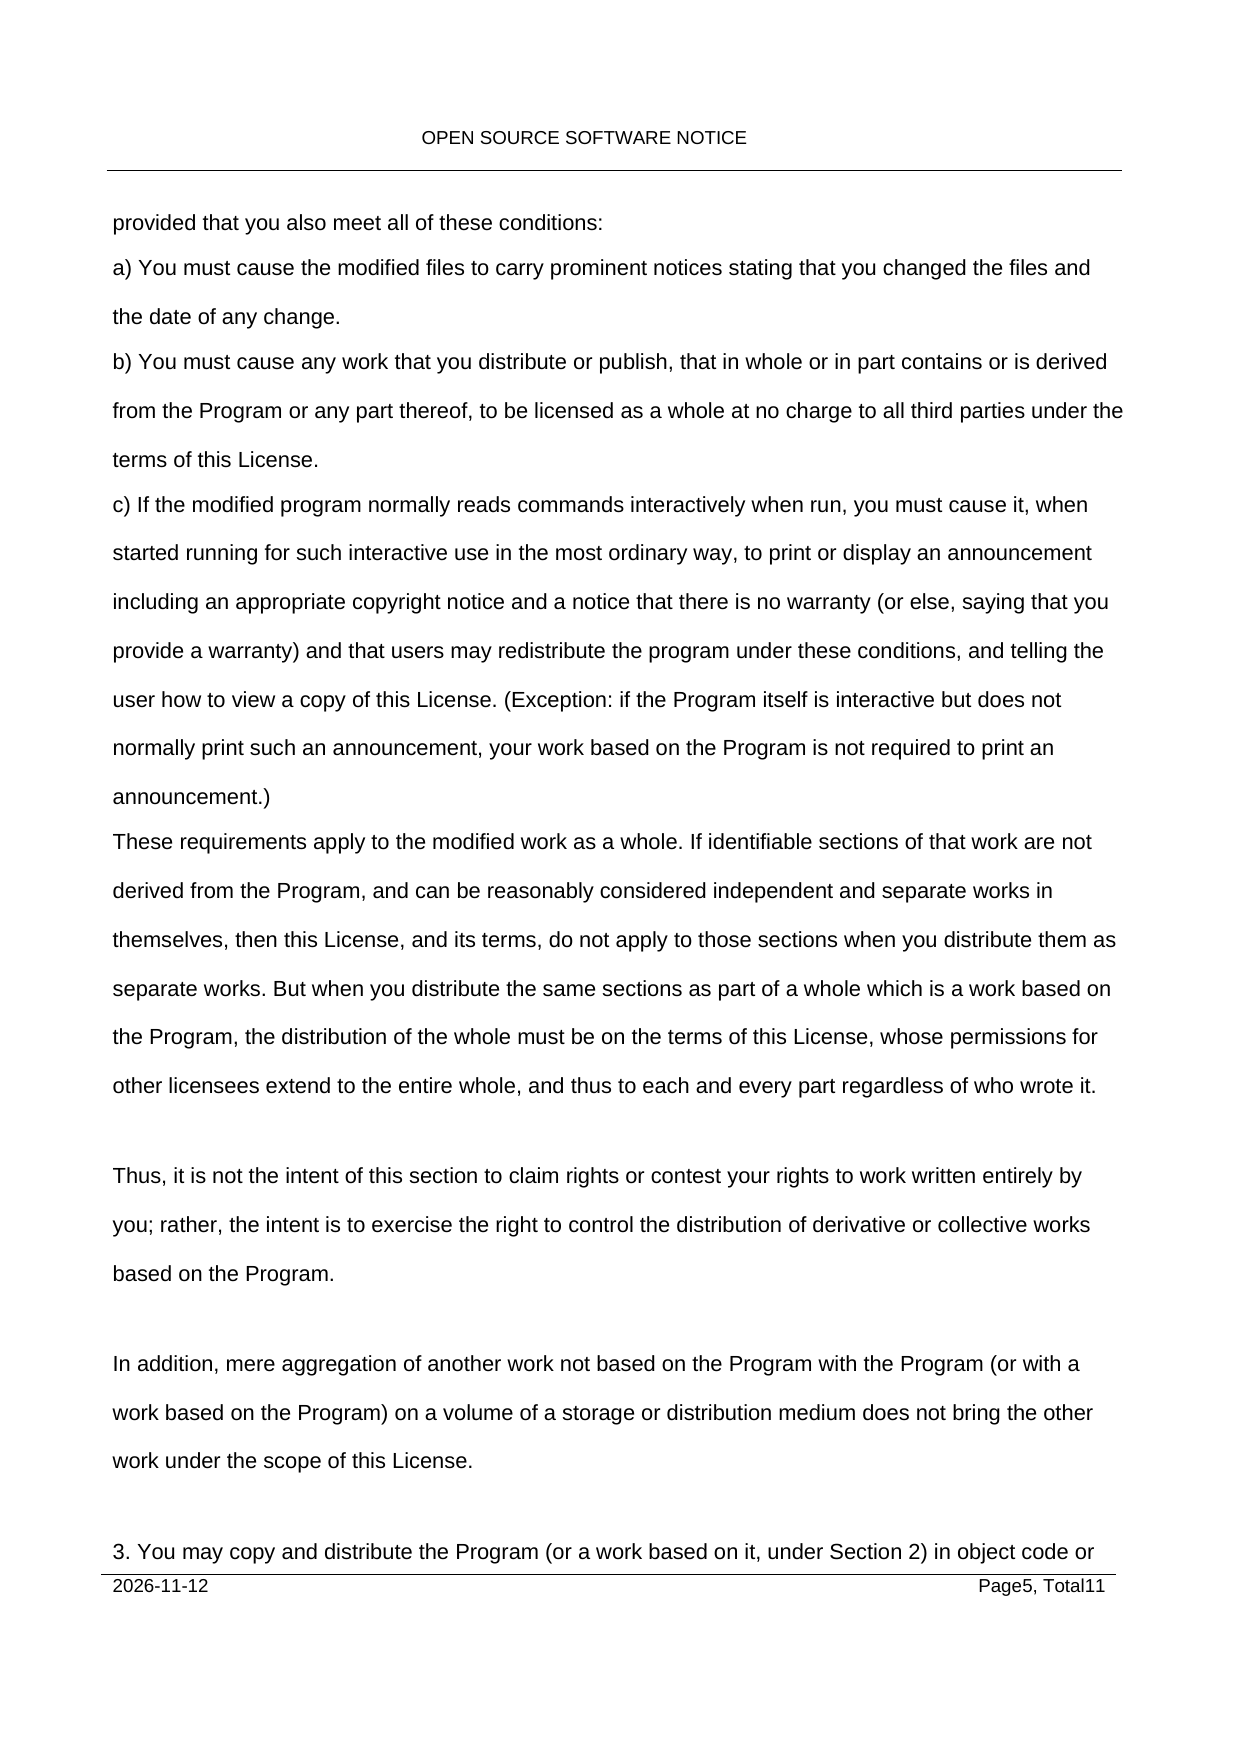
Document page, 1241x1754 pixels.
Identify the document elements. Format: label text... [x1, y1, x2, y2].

text These requirements apply to the modified work as a whole. If identifiable sections of that work are not derived from the Program, and can be reasonably considered independent and separate works in themselves, then this License, and its terms, do not apply to those sections when you distribute them as separate works. But when you distribute the same sections as part of a whole which is a work based on the Program, the distribution of the whole must be on the terms of this License, whose permissions for other licensees extend to the entire whole, and thus to each and every part regardless of who wrote it. [112, 826, 1128, 1102]
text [112, 206, 1128, 239]
text a) You must cause the modified files to carry prominent notices stating that you changed the files and the date of any change. [112, 251, 1128, 333]
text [112, 1535, 1128, 1567]
text b) You must cause any work that you distribute or publish, that in whole or in part contains or is derived from the Program or any part thereof, to be licensed as a whole at no charge to all third parties under the terms of this License. [112, 345, 1128, 475]
text c) If the modified program normally reads commands interactively when run, you must cause it, when started running for such interactive use in the most ordinary way, to print or display an announcement including an appropriate copyright notice and a notice that there is no warranty (or else, saying that you provide a warranty) and that users may redistribute the program under these conditions, and telling the user how to view a copy of this License. (Exception: if the Program itself is interactive but does not normally print such an announcement, your work based on the Program is not required to print an announcement.) [112, 488, 1128, 813]
text In addition, mere aggregation of another work not based on the Program with the Program (or with a work based on the Program) on a volume of a storage or distribution medium does not bring the other work under the scope of this License. [112, 1347, 1128, 1477]
text Thus, it is not the intent of this section to claim rights or contest your rights to work written entirely by you; rather, the intent is to exercise the right to control the distribution of derivative or collective works based on the Program. [112, 1159, 1128, 1289]
